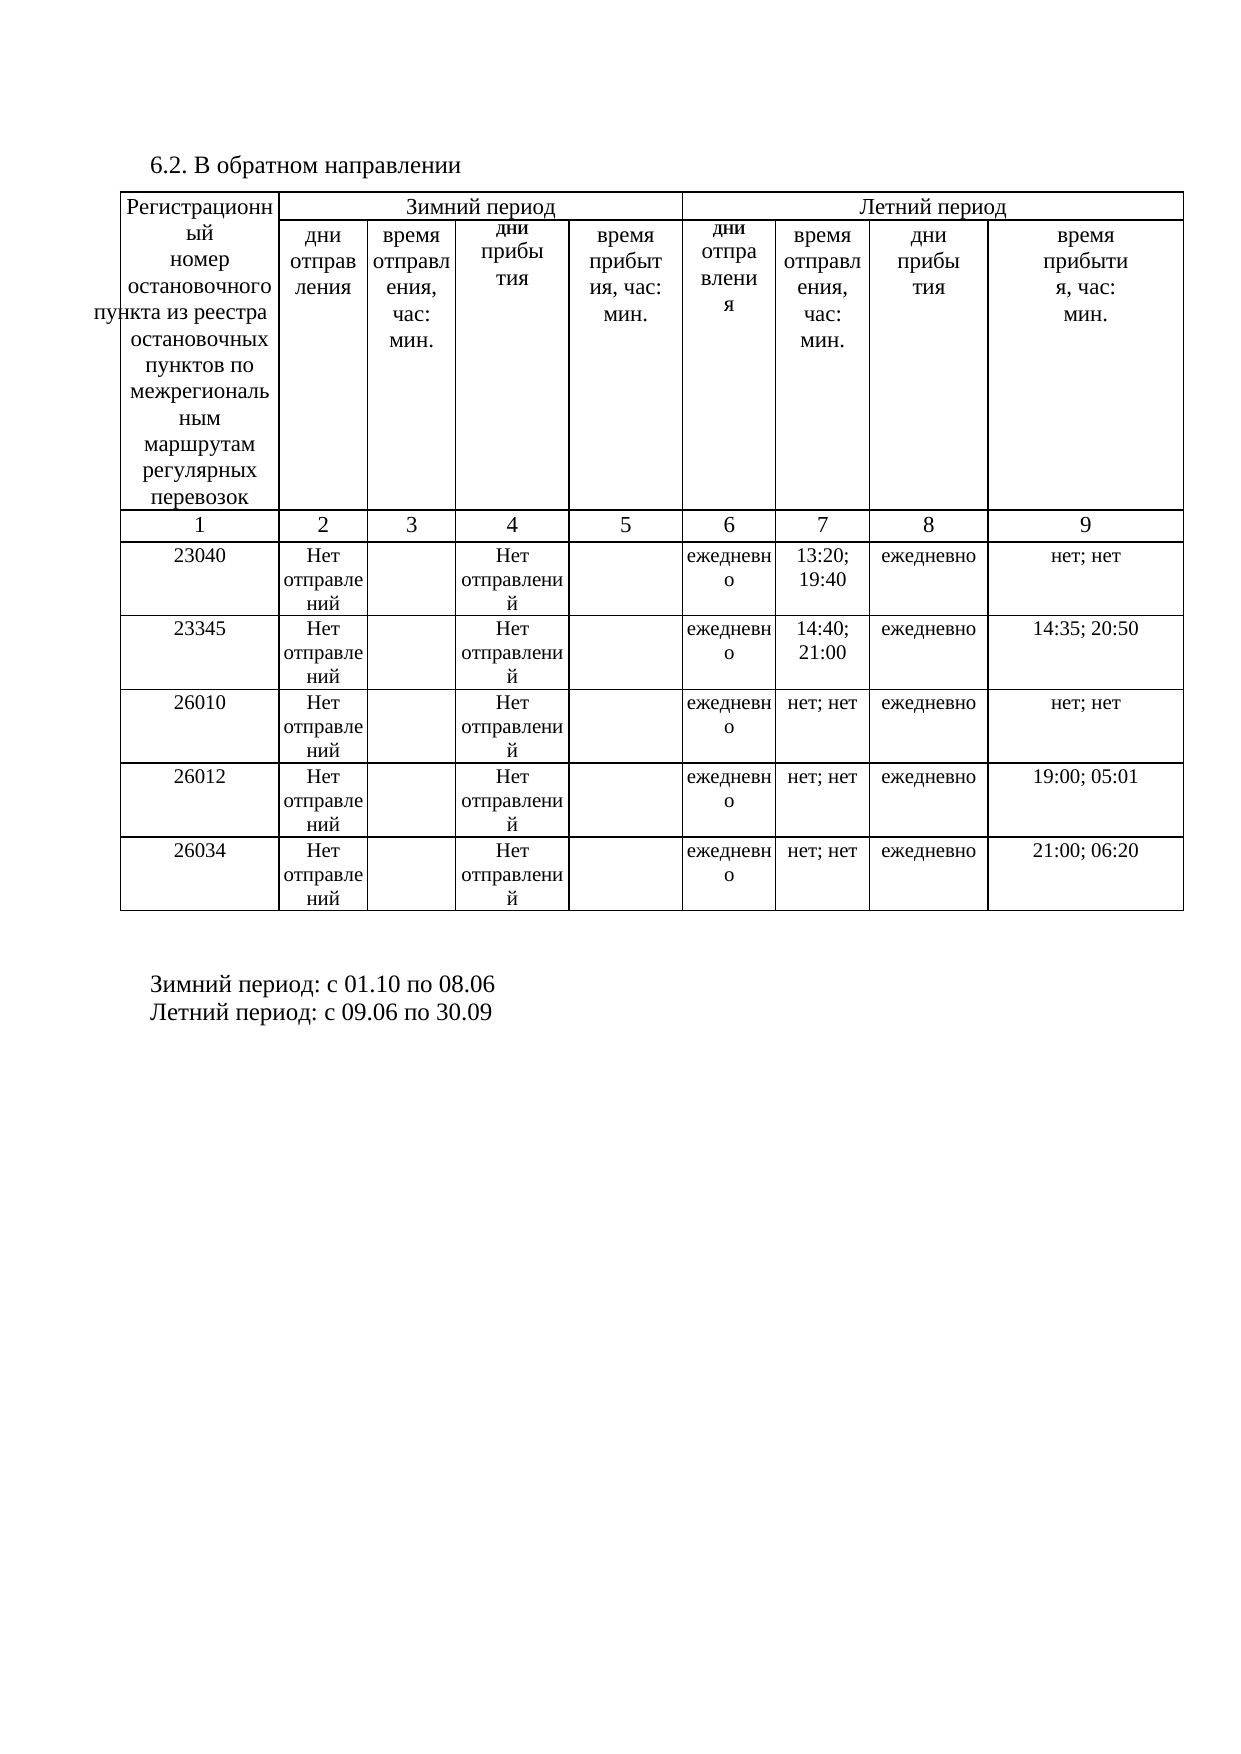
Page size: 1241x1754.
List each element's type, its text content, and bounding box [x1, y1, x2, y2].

table_cell 14:40; 21:00 [776, 616, 869, 688]
table_cell 9 [989, 511, 1183, 541]
table_cell ежедневно [870, 543, 987, 615]
table_header Летний период [683, 193, 1183, 219]
table_cell ежедневно [870, 838, 987, 910]
table_cell 21:00; 06:20 [989, 838, 1183, 910]
table_cell время отправл ения, час: мин. [776, 221, 869, 509]
table_cell [570, 543, 682, 615]
table_cell время прибыт ия, час: мин. [570, 221, 682, 509]
table_cell Нет отправлений [456, 838, 568, 910]
table_cell Нет отправлений [456, 616, 568, 688]
table_cell время прибыти я, час: мин. [989, 221, 1183, 509]
table_cell [570, 690, 682, 762]
text 6.2. В обратном направлении [150, 150, 1090, 179]
table_cell время отправл ения, час: мин. [368, 221, 455, 509]
table_cell Нет отправлений [280, 543, 367, 615]
table_cell Нет отправлений [280, 838, 367, 910]
table_cell 13:20; 19:40 [776, 543, 869, 615]
table_cell Нет отправлений [456, 543, 568, 615]
table_cell ежедневно [683, 838, 775, 910]
text Летний период: с 09.06 по 30.09 [150, 997, 1090, 1026]
table_cell 3 [368, 511, 455, 541]
table_cell 23345 [121, 616, 278, 688]
table_cell 8 [870, 511, 987, 541]
table_cell Нет отправлений [456, 764, 568, 836]
table_cell 26010 [121, 690, 278, 762]
table_cell [570, 616, 682, 688]
table_cell 4 [456, 511, 568, 541]
table_cell 2 [280, 511, 367, 541]
table_cell 23040 [121, 543, 278, 615]
table_cell дни отправ ления [280, 221, 367, 509]
table_cell ежедневно [870, 690, 987, 762]
table_cell Нет отправлений [280, 690, 367, 762]
table_cell Нет отправлений [456, 690, 568, 762]
table_cell ежедневно [683, 616, 775, 688]
table_cell ежедневно [870, 764, 987, 836]
table_cell [368, 543, 455, 615]
table_cell [368, 616, 455, 688]
table_cell 7 [776, 511, 869, 541]
table_cell дни прибы тия [870, 221, 987, 509]
table_cell ДНИ отпра влени я [683, 221, 775, 509]
table_cell ежедневно [683, 764, 775, 836]
table_cell нет; нет [776, 764, 869, 836]
table_cell 14:35; 20:50 [989, 616, 1183, 688]
table_cell нет; нет [989, 690, 1183, 762]
table_cell ежедневно [683, 543, 775, 615]
table_cell Нет отправлений [280, 764, 367, 836]
table_cell [570, 764, 682, 836]
table_cell нет; нет [776, 838, 869, 910]
table_cell ДНИ прибы тия [456, 221, 568, 509]
table_cell ежедневно [683, 690, 775, 762]
table_cell 26034 [121, 838, 278, 910]
table_cell Нет отправлений [280, 616, 367, 688]
table_cell нет; нет [776, 690, 869, 762]
table_cell 5 [570, 511, 682, 541]
table_cell ежедневно [870, 616, 987, 688]
table_cell [368, 690, 455, 762]
table_cell 1 [121, 511, 278, 541]
table_cell 6 [683, 511, 775, 541]
table_cell 26012 [121, 764, 278, 836]
table_cell нет; нет [989, 543, 1183, 615]
table_cell [368, 764, 455, 836]
table_cell [570, 838, 682, 910]
table_cell [368, 838, 455, 910]
table_header Регистрационный номер остановочного пункта из реестра остановочных пунктов по межрегиональным маршрутам регулярных перевозок [121, 193, 278, 509]
table_header Зимний период [280, 193, 682, 219]
table_cell 19:00; 05:01 [989, 764, 1183, 836]
text Зимний период: с 01.10 по 08.06 [150, 969, 1090, 997]
